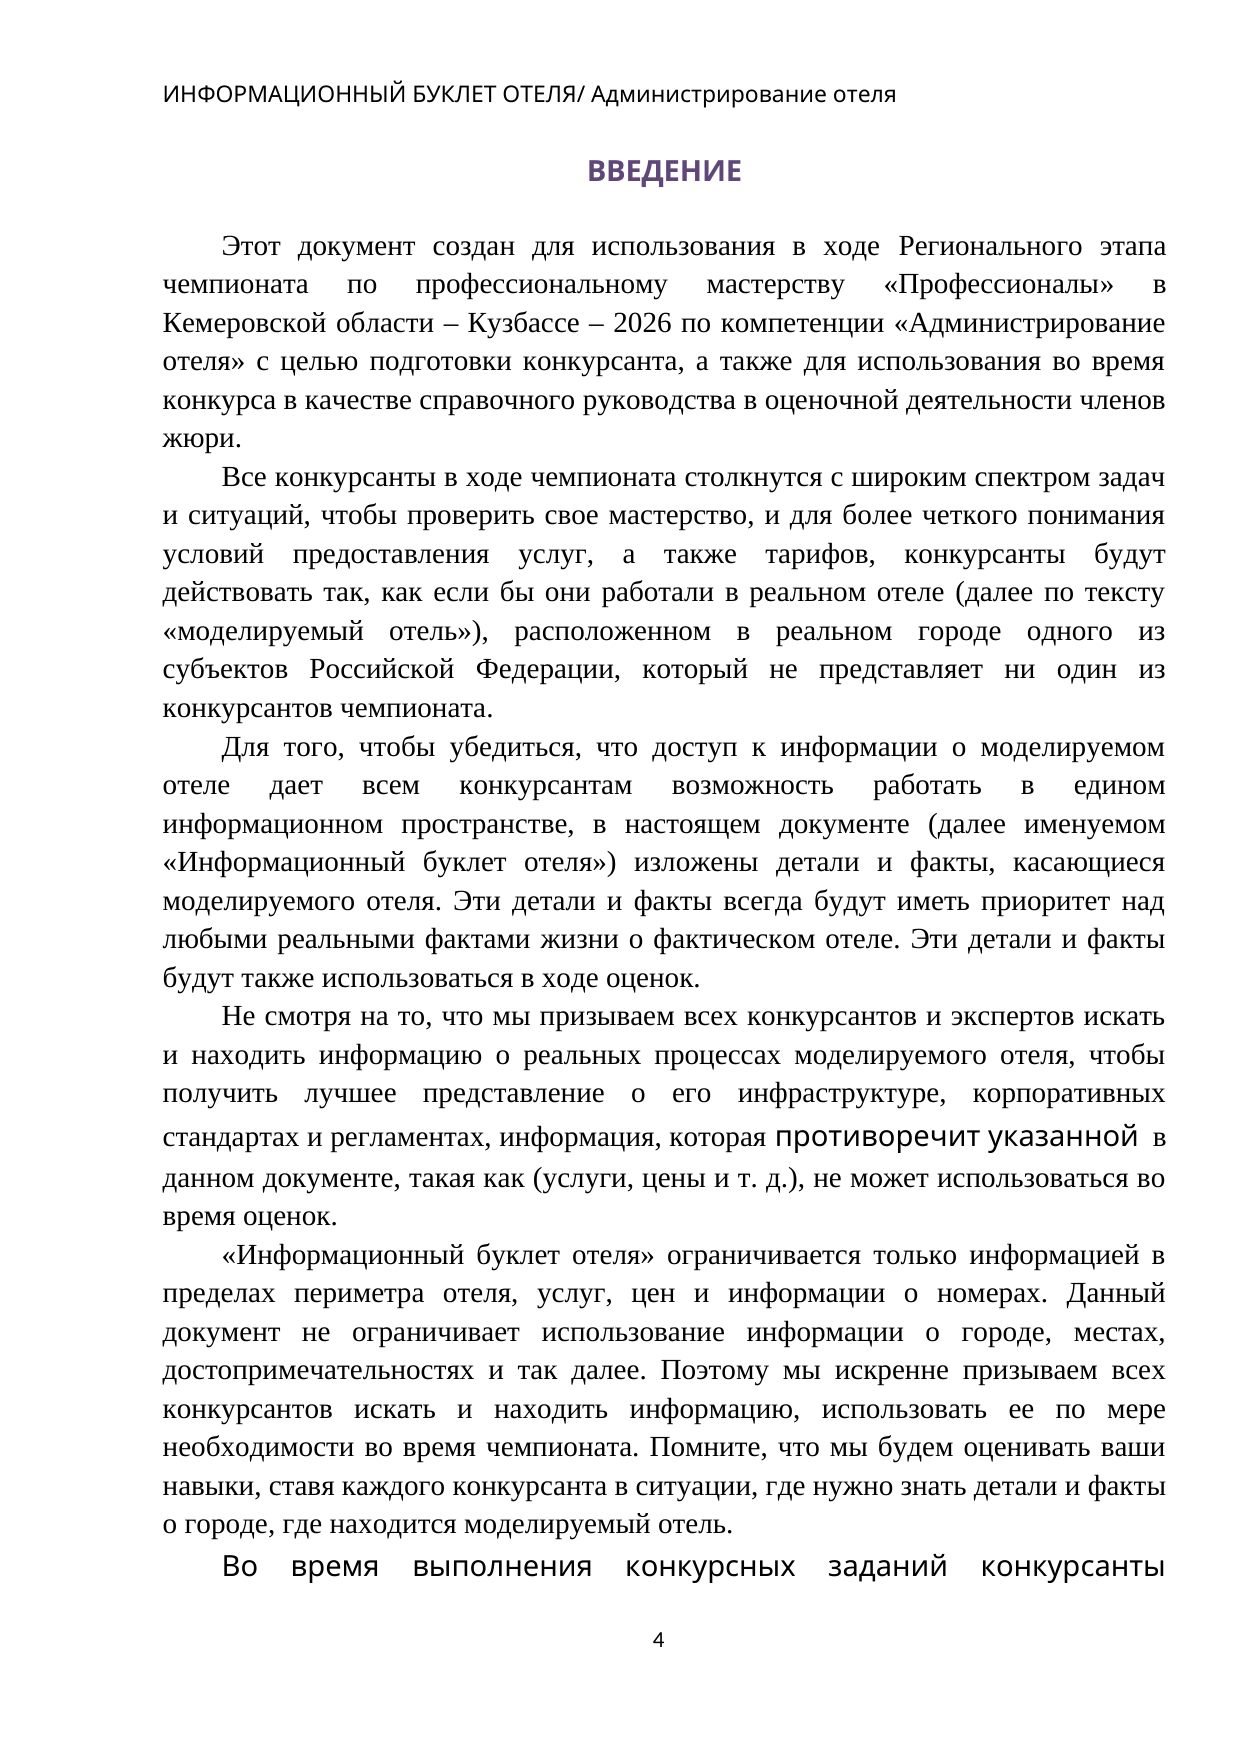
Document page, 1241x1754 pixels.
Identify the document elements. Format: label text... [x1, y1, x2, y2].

text «Информационный буклет отеля» ограничивается только информацией в пределах периметра отеля, услуг, цен и информации о номерах. Данный документ не ограничивает использование информации о городе, местах, достопримечательностях и так далее. Поэтому мы искренне призываем всех конкурсантов искать и находить информацию, использовать ее по мере необходимости во время чемпионата. Помните, что мы будем оценивать ваши навыки, ставя каждого конкурсанта в ситуации, где нужно знать детали и факты о городе, где находится моделируемый отель. [162, 1237, 1166, 1540]
text Все конкурсанты в ходе чемпионата столкнутся с широким спектром задач и ситуаций, чтобы проверить свое мастерство, и для более четкого понимания условий предоставления услуг, а также тарифов, конкурсанты будут действовать так, как если бы они работали в реальном отеле (далее по тексту «моделируемый отель»), расположенном в реальном городе одного из субъектов Российской Федерации, который не представляет ни один из конкурсантов чемпионата. [162, 459, 1166, 724]
text Этот документ создан для использования в ходе Регионального этапа чемпионата по профессиональному мастерству «Профессионалы» в Кемеровской области – Кузбассе – 2026 по компетенции «Администрирование отеля» с целью подготовки конкурсанта, а также для использования во время конкурса в качестве справочного руководства в оценочной деятельности членов жюри. [162, 228, 1166, 454]
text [162, 1545, 1166, 1585]
subtitle ВВЕДЕНИЕ [163, 153, 1166, 189]
text Не смотря на то, что мы призываем всех конкурсантов и экспертов искать и находить информацию о реальных процессах моделируемого отеля, чтобы получить лучшее представление о его инфраструктуре, корпоративных стандартах и регламентах, информация, которая противоречит указанной в данном документе, такая как (услуги, цены и т. д.), не может использоваться во время оценок. [162, 998, 1166, 1232]
text Для того, чтобы убедиться, что доступ к информации о моделируемом отеле дает всем конкурсантам возможность работать в едином информационном пространстве, в настоящем документе (далее именуемом «Информационный буклет отеля») изложены детали и факты, касающиеся моделируемого отеля. Эти детали и факты всегда будут иметь приоритет над любыми реальными фактами жизни о фактическом отеле. Эти детали и факты будут также использоваться в ходе оценок. [162, 729, 1166, 993]
